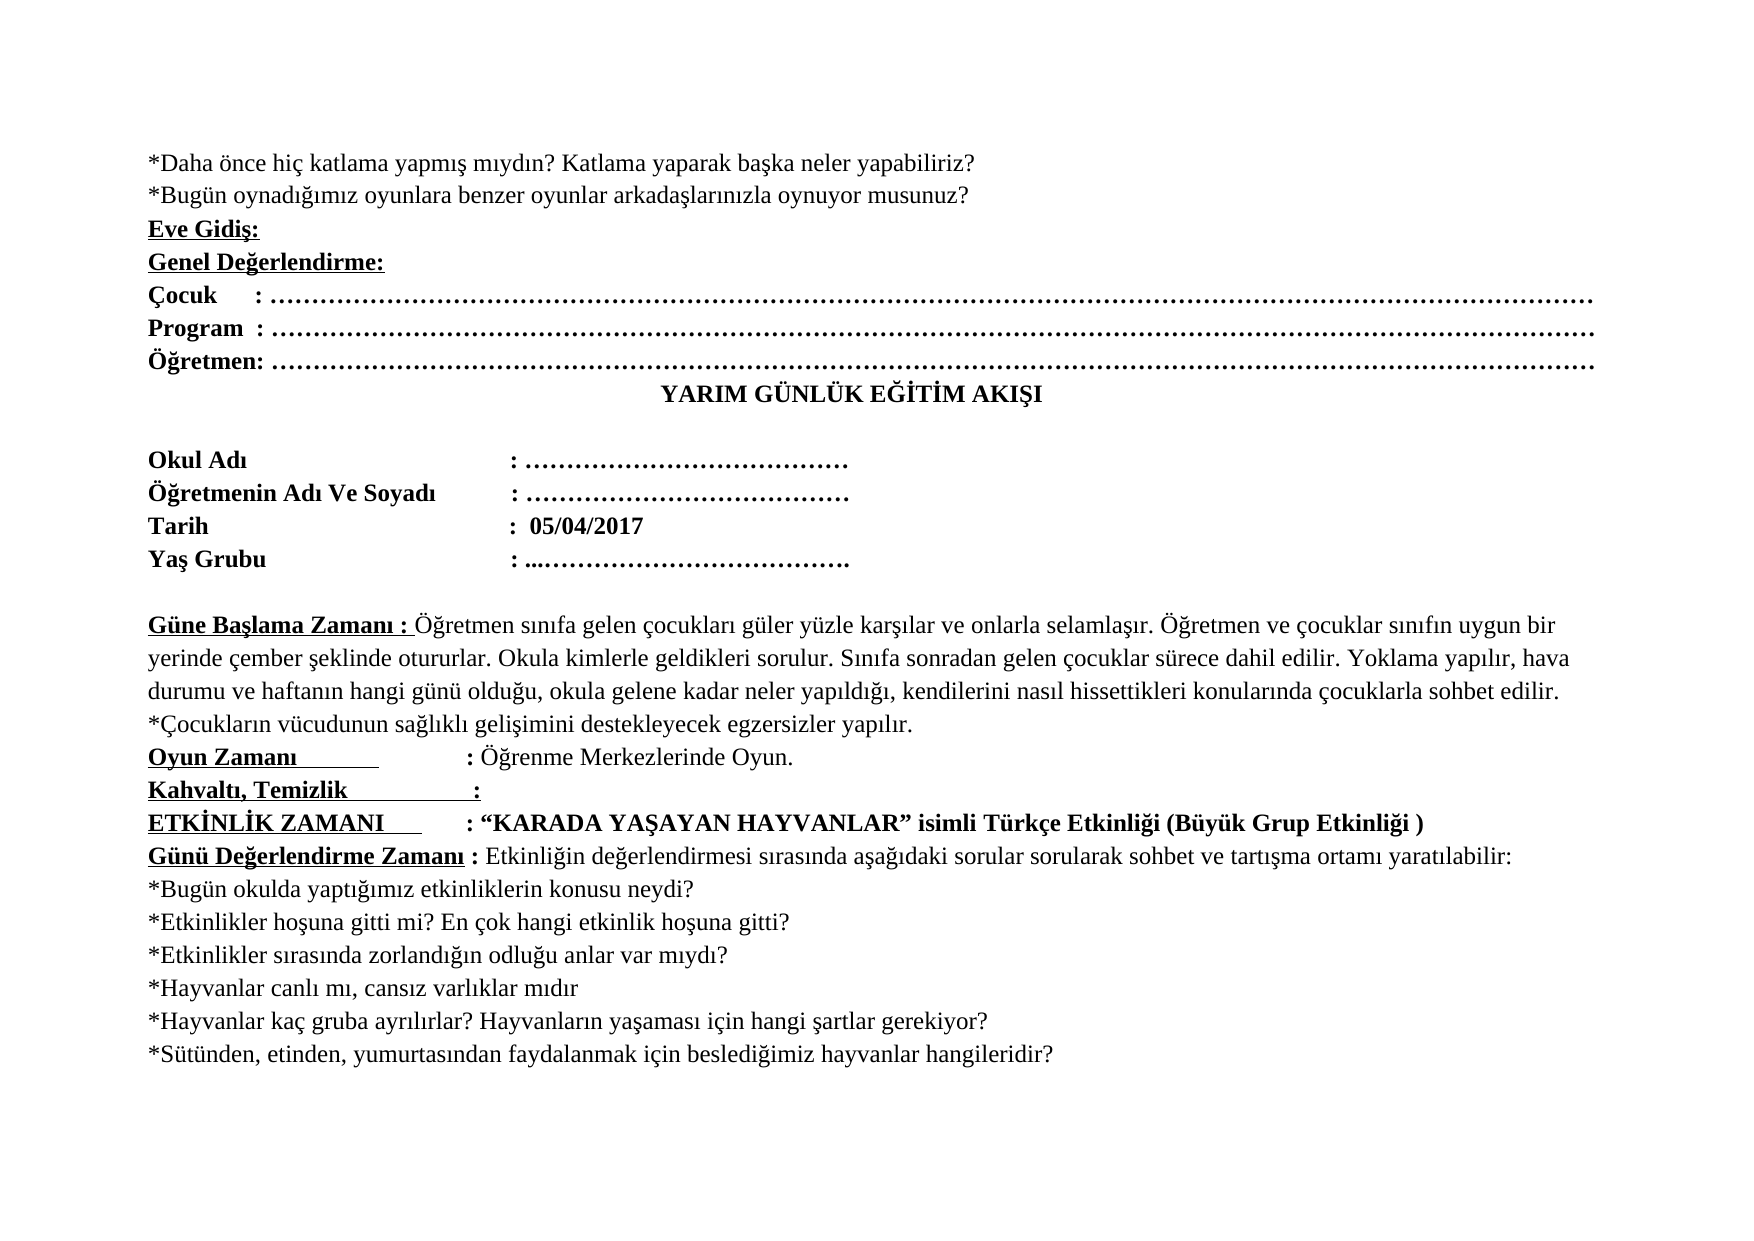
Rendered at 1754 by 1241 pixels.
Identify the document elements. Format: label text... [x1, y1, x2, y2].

list Günü Değerlendirme Zamanı : Etkinliğin değerlendirmesi sırasında aşağıdaki sorular sorularak sohbet ve tartışma ortamı yaratılabilir: *Bugün okulda yaptığımız etkinliklerin konusu neydi? *Etkinlikler hoşuna gitti mi? En çok hangi etkinlik hoşuna gitti? *Etkinlikler sırasında zorlandığın odluğu anlar var mıydı? *Hayvanlar canlı mı, cansız varlıklar mıdır [148, 841, 1606, 1002]
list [148, 1006, 1606, 1068]
list YARIM GÜNLÜK EĞİTİM AKIŞI Okul Adı : ………………………………… Öğretmenin Adı Ve Soyadı : ………………………………… Tarih : 05/04/2017 Yaş Grubu : ...………………………………. Güne Başlama Zamanı : Öğretmen sınıfa gelen çocukları güler yüzle karşılar ve onlarla selamlaşır. Öğretmen ve çocuklar sınıfın uygun bir yerinde çember şeklinde otururlar. Okula kimlerle geldikleri sorulur. Sınıfa sonradan gelen çocuklar sürece dahil edilir. Yoklama yapılır, hava durumu ve haftanın hangi günü olduğu, okula gelene kadar neler yapıldığı, kendilerini nasıl hissettikleri konularında çocuklarla sohbet edilir. [148, 379, 1606, 705]
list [148, 148, 1606, 374]
list *Çocukların vücudunun sağlıklı gelişimini destekleyecek egzersizler yapılır. [148, 709, 1606, 738]
list Oyun Zamanı : Öğrenme Merkezlerinde Oyun. Kahvaltı, Temizlik : ETKİNLİK ZAMANI : “KARADA YAŞAYAN HAYVANLAR” isimli Türkçe Etkinliği (Büyük Grup Etkinliği ) [148, 742, 1606, 837]
